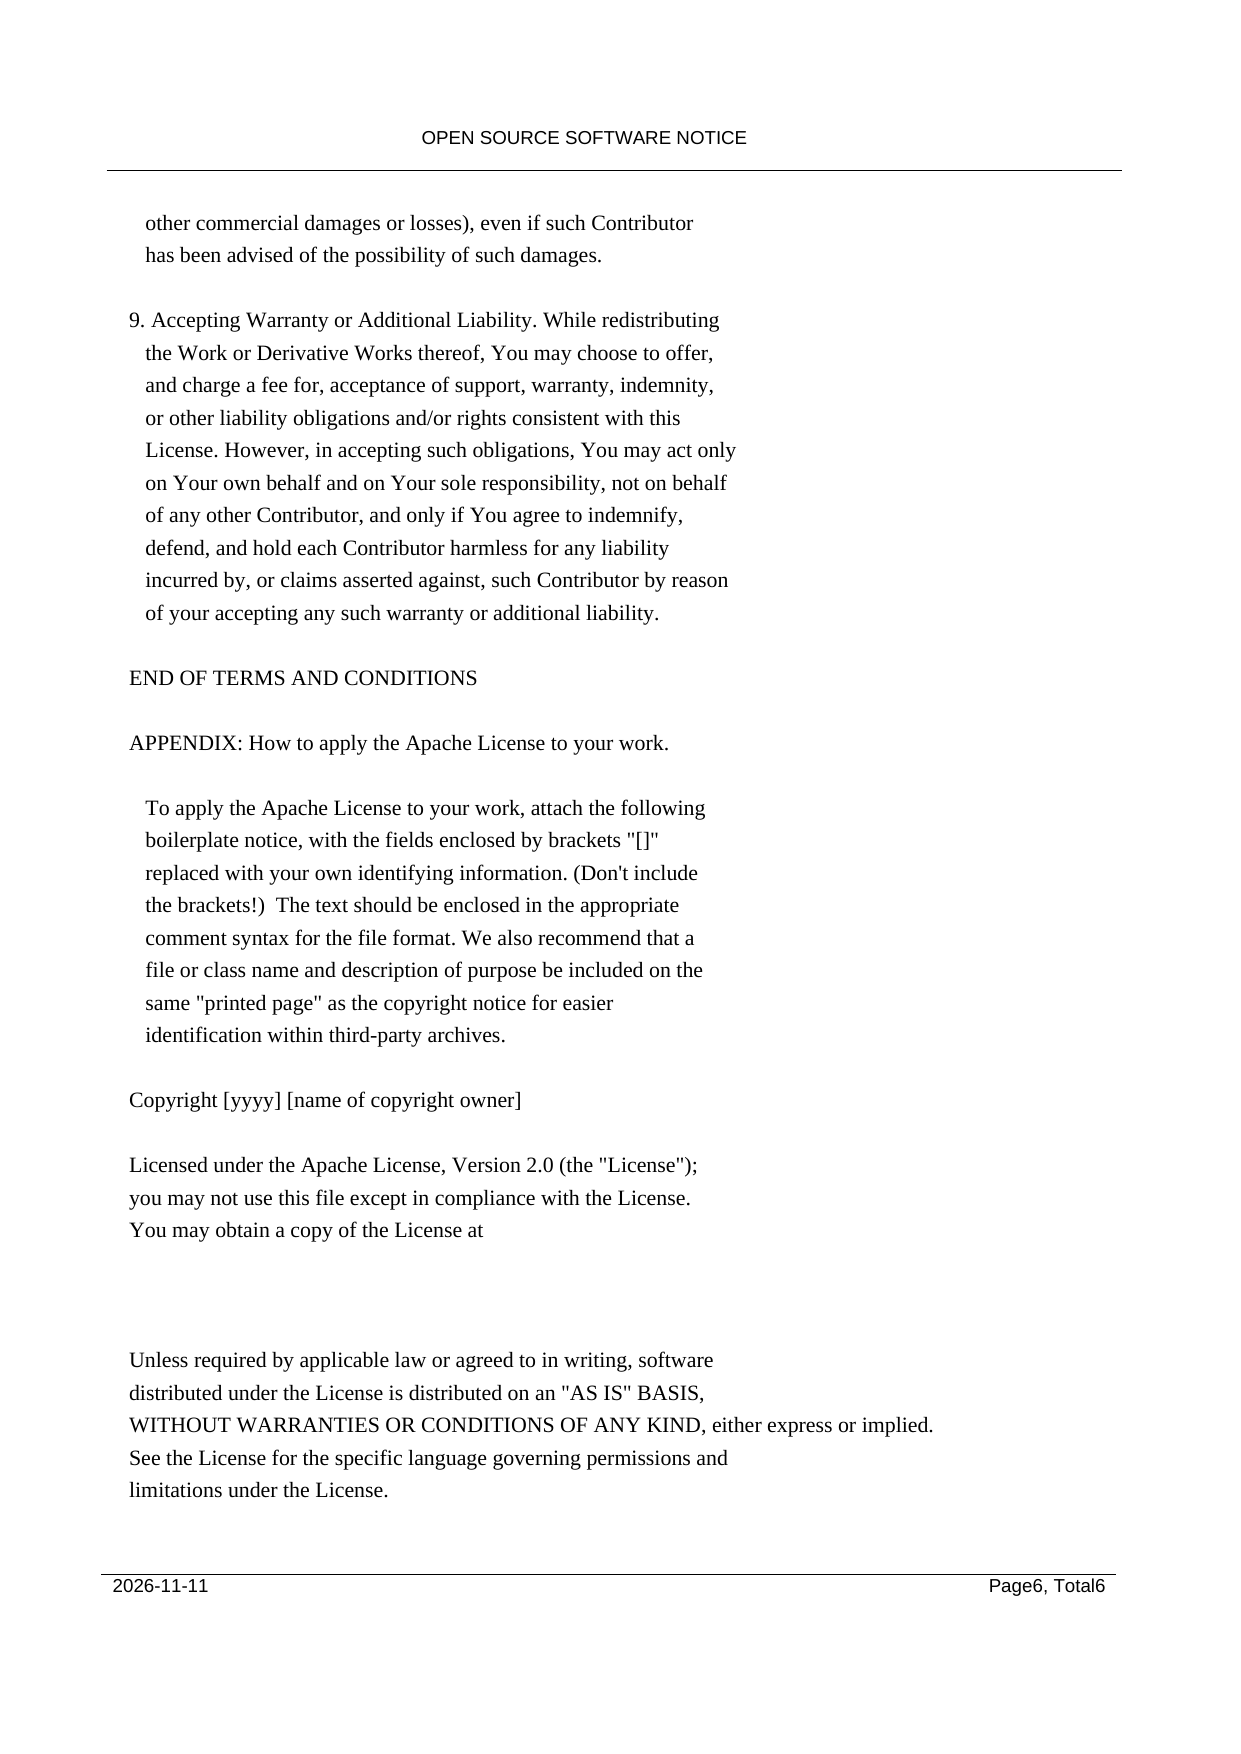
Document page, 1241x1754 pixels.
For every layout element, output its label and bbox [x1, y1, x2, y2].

text [112, 206, 1128, 1506]
